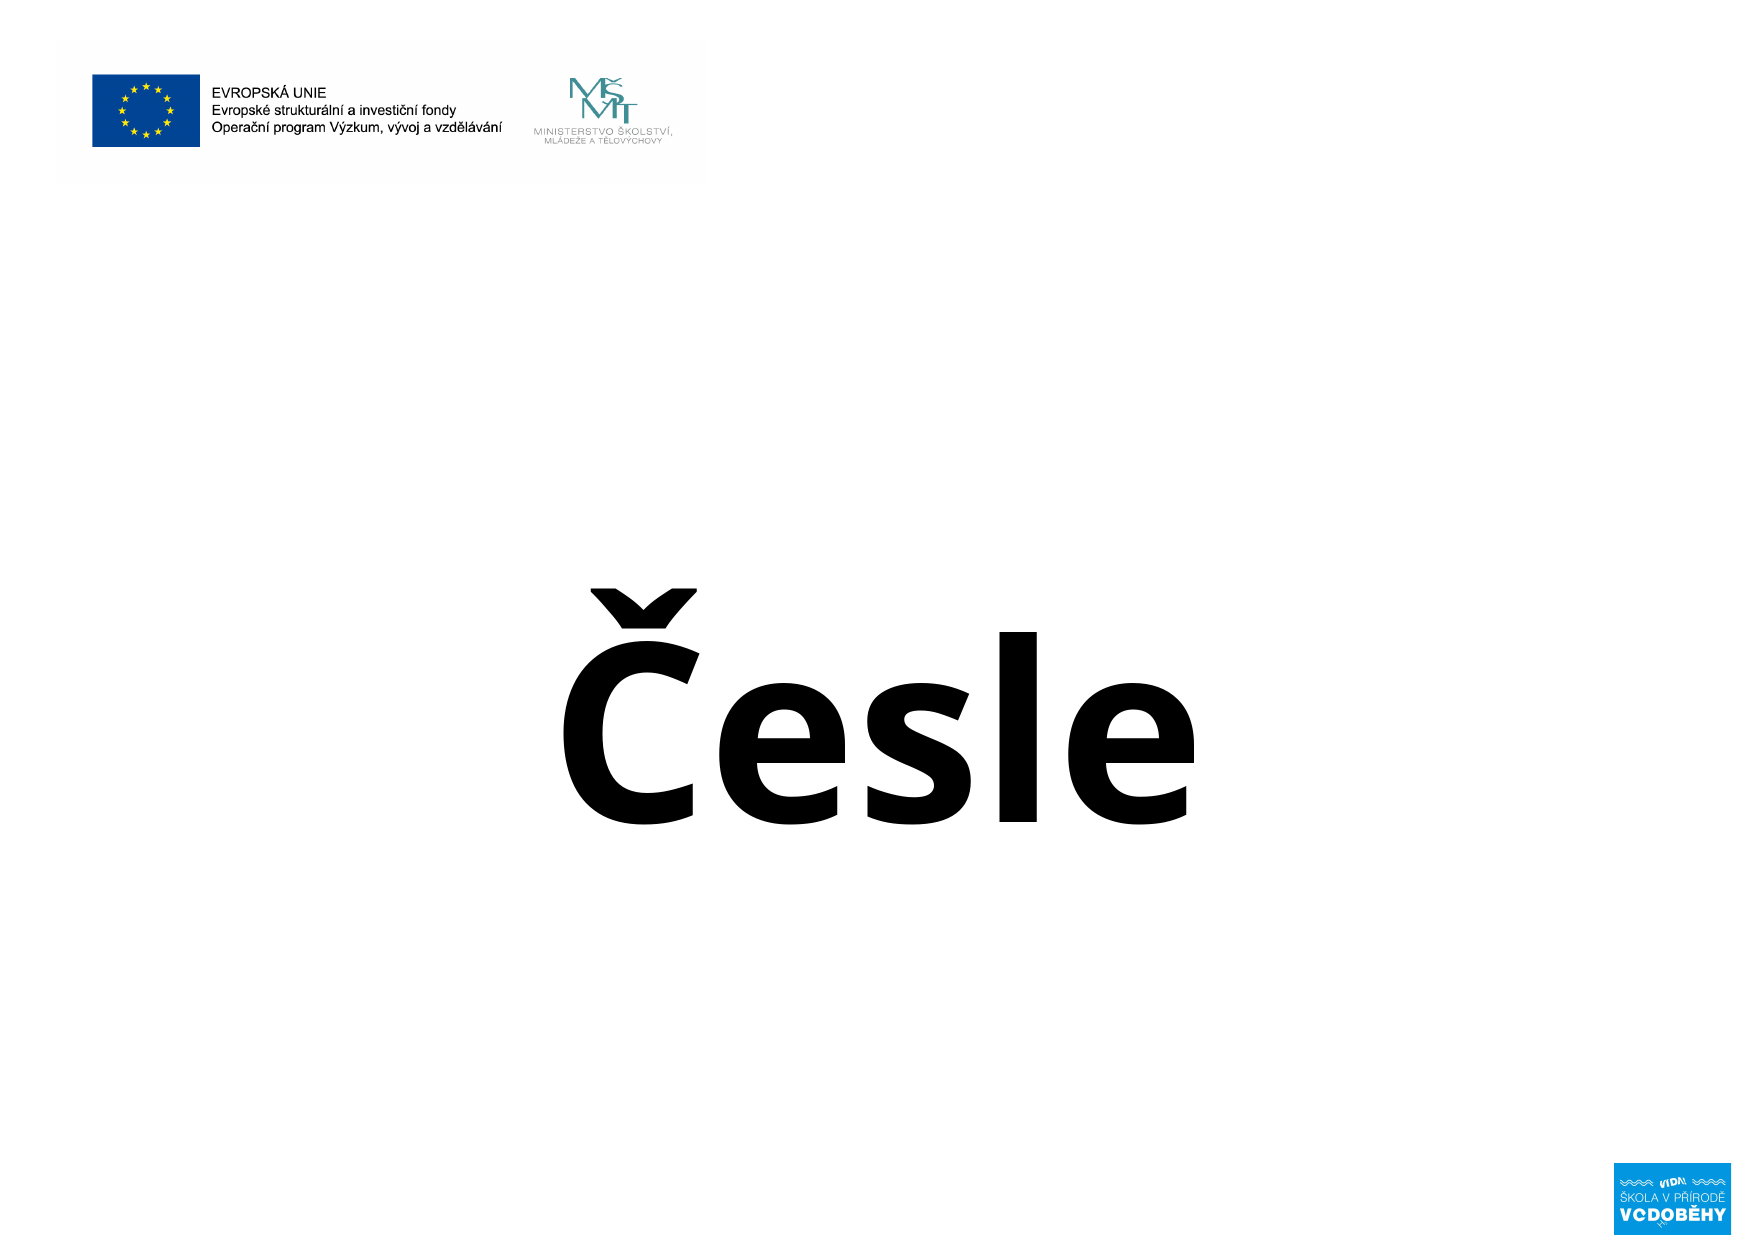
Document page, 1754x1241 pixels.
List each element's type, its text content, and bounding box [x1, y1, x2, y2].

picture [1649, 1209, 1659, 1220]
picture [56, 39, 708, 183]
picture [1715, 1209, 1725, 1221]
picture [1621, 1209, 1630, 1220]
picture [1634, 1209, 1645, 1221]
picture [1690, 1206, 1699, 1220]
picture [1662, 1209, 1673, 1220]
picture [1677, 1209, 1686, 1220]
picture [1671, 1179, 1680, 1185]
picture [1702, 1209, 1712, 1220]
text Česle [75, 555, 1679, 896]
